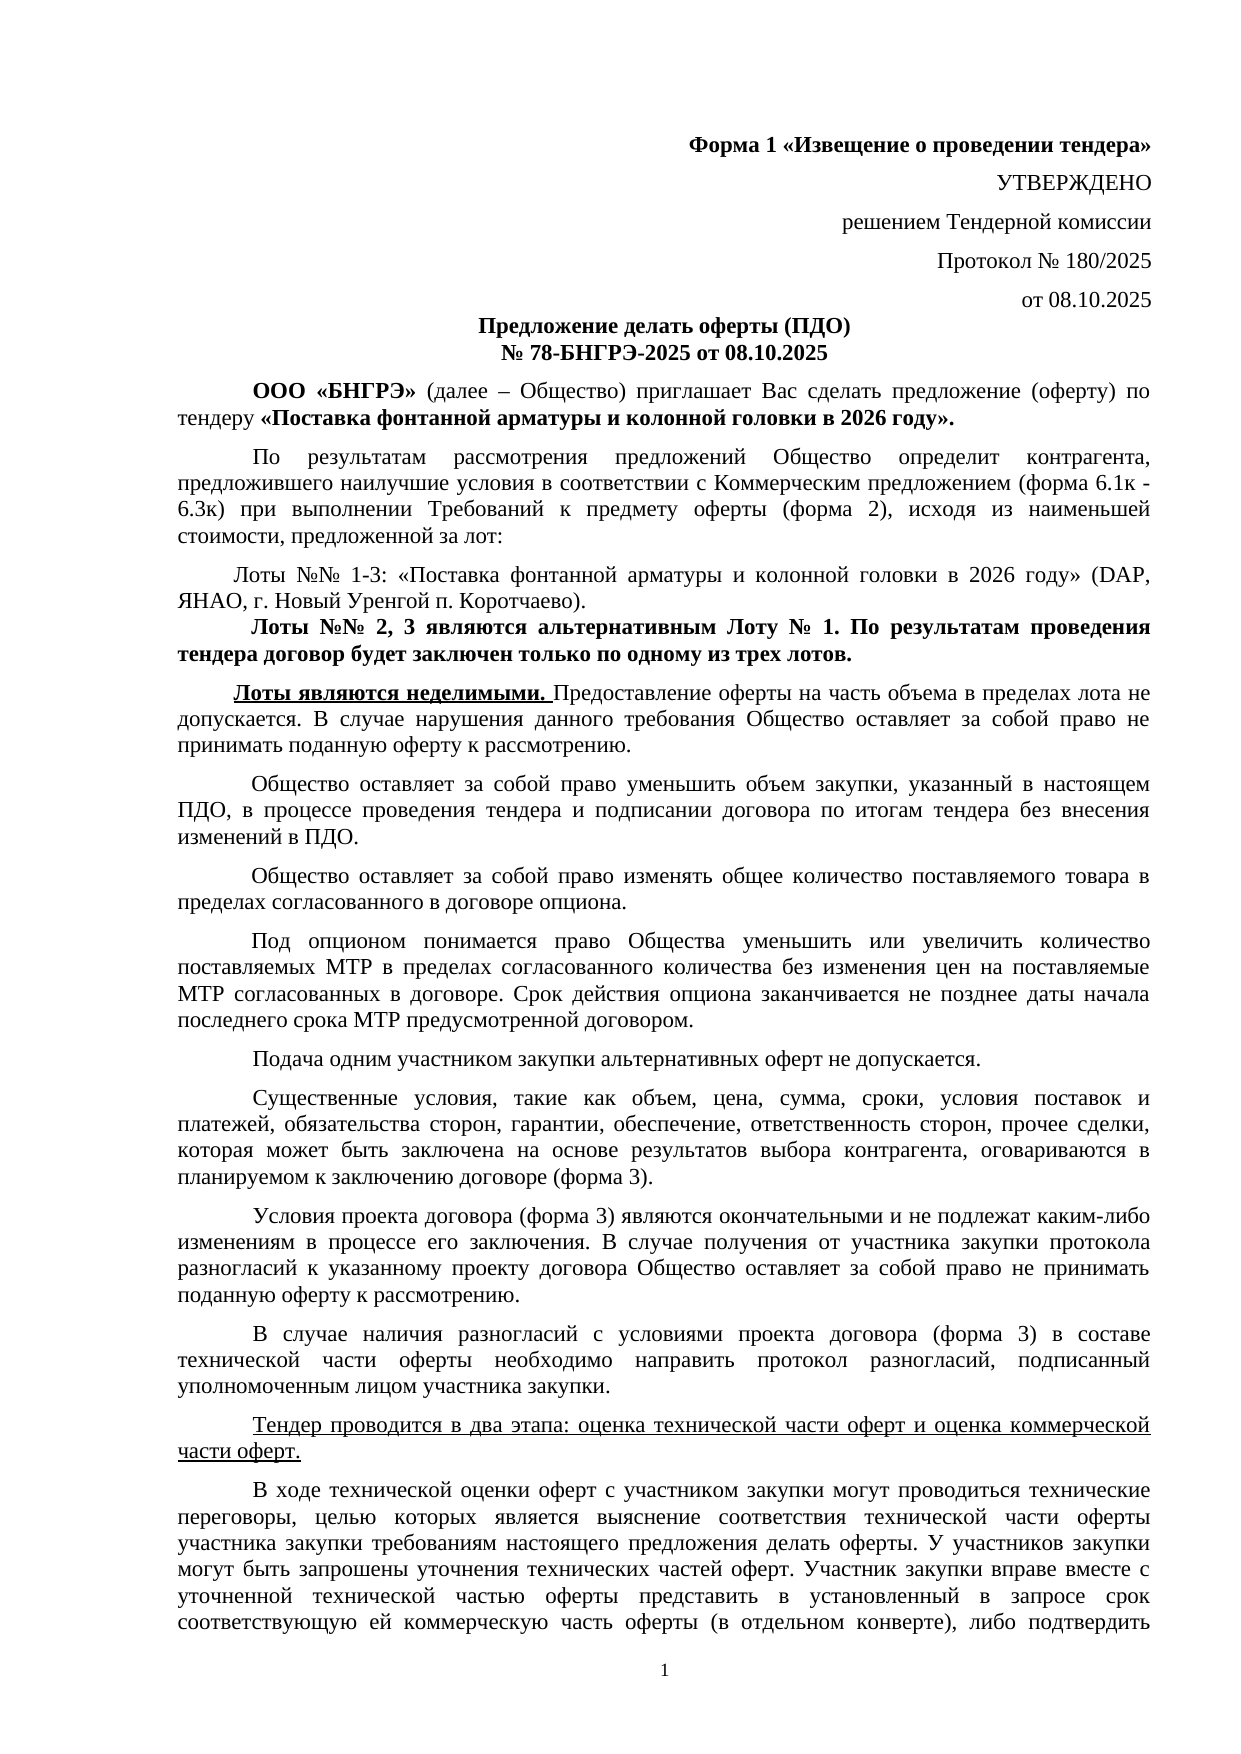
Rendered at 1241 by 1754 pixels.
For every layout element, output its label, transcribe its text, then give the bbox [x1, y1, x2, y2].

text Тендер проводится в два этапа: оценка технической части оферт и оценка коммерческой части оферт. [177, 1411, 1152, 1464]
text Общество оставляет за собой право уменьшить объем закупки, указанный в настоящем ПДО, в процессе проведения тендера и подписании договора по итогам тендера без внесения изменений в ПДО. [177, 770, 1152, 849]
text ООО «БНГРЭ» (далее – Общество) приглашает Вас сделать предложение (оферту) по тендеру «Поставка фонтанной арматуры и колонной головки в 2026 году». [177, 378, 1152, 430]
text Лоты №№ 2, 3 являются альтернативным Лоту № 1. По результатам проведения тендера договор будет заключен только по одному из трех лотов. [177, 613, 1152, 666]
text В случае наличия разногласий с условиями проекта договора (форма 3) в составе технической части оферты необходимо направить протокол разногласий, подписанный уполномоченным лицом участника закупки. [177, 1319, 1152, 1399]
text решением Тендерной комиссии [177, 208, 1152, 235]
text По результатам рассмотрения предложений Общество определит контрагента, предложившего наилучшие условия в соответствии с Коммерческим предложением (форма 6.1к - 6.3к) при выполнении Требований к предмету оферты (форма 2), исходя из наименьшей стоимости, предложенной за лот: [177, 443, 1152, 548]
text Условия проекта договора (форма 3) являются окончательными и не подлежат каким-либо изменениям в процессе его заключения. В случае получения от участника закупки протокола разногласий к указанному проекту договора Общество оставляет за собой право не принимать поданную оферту к рассмотрению. [177, 1202, 1152, 1307]
text Лоты №№ 1-3: «Поставка фонтанной арматуры и колонной головки в 2026 году» (DAP, ЯНАО, г. Новый Уренгой п. Коротчаево). [177, 561, 1152, 613]
text от 08.10.2025 [177, 286, 1152, 312]
text Существенные условия, такие как объем, цена, сумма, сроки, условия поставок и платежей, обязательства сторон, гарантии, обеспечение, ответственность сторон, прочее сделки, которая может быть заключена на основе результатов выбора контрагента, оговариваются в планируемом к заключению договоре (форма 3). [177, 1084, 1152, 1189]
text Общество оставляет за собой право изменять общее количество поставляемого товара в пределах согласованного в договоре опциона. [177, 862, 1152, 914]
text УТВЕРЖДЕНО [177, 169, 1152, 196]
text Форма 1 «Извещение о проведении тендера» [177, 131, 1152, 157]
text № 78-БНГРЭ-2025 от 08.10.2025 [177, 339, 1152, 365]
text Под опционом понимается право Общества уменьшить или увеличить количество поставляемых МТР в пределах согласованного количества без изменения цен на поставляемые МТР согласованных в договоре. Срок действия опциона заканчивается не позднее даты начала последнего срока МТР предусмотренной договором. [177, 927, 1152, 1032]
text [177, 1476, 1152, 1634]
text Протокол № 180/2025 [177, 247, 1152, 273]
text Предложение делать оферты (ПДО) [177, 312, 1152, 339]
text Лоты являются неделимыми. Предоставление оферты на часть объема в пределах лота не допускается. В случае нарушения данного требования Общество оставляет за собой право не принимать поданную оферту к рассмотрению. [177, 679, 1152, 758]
text Подача одним участником закупки альтернативных оферт не допускается. [177, 1045, 1152, 1071]
